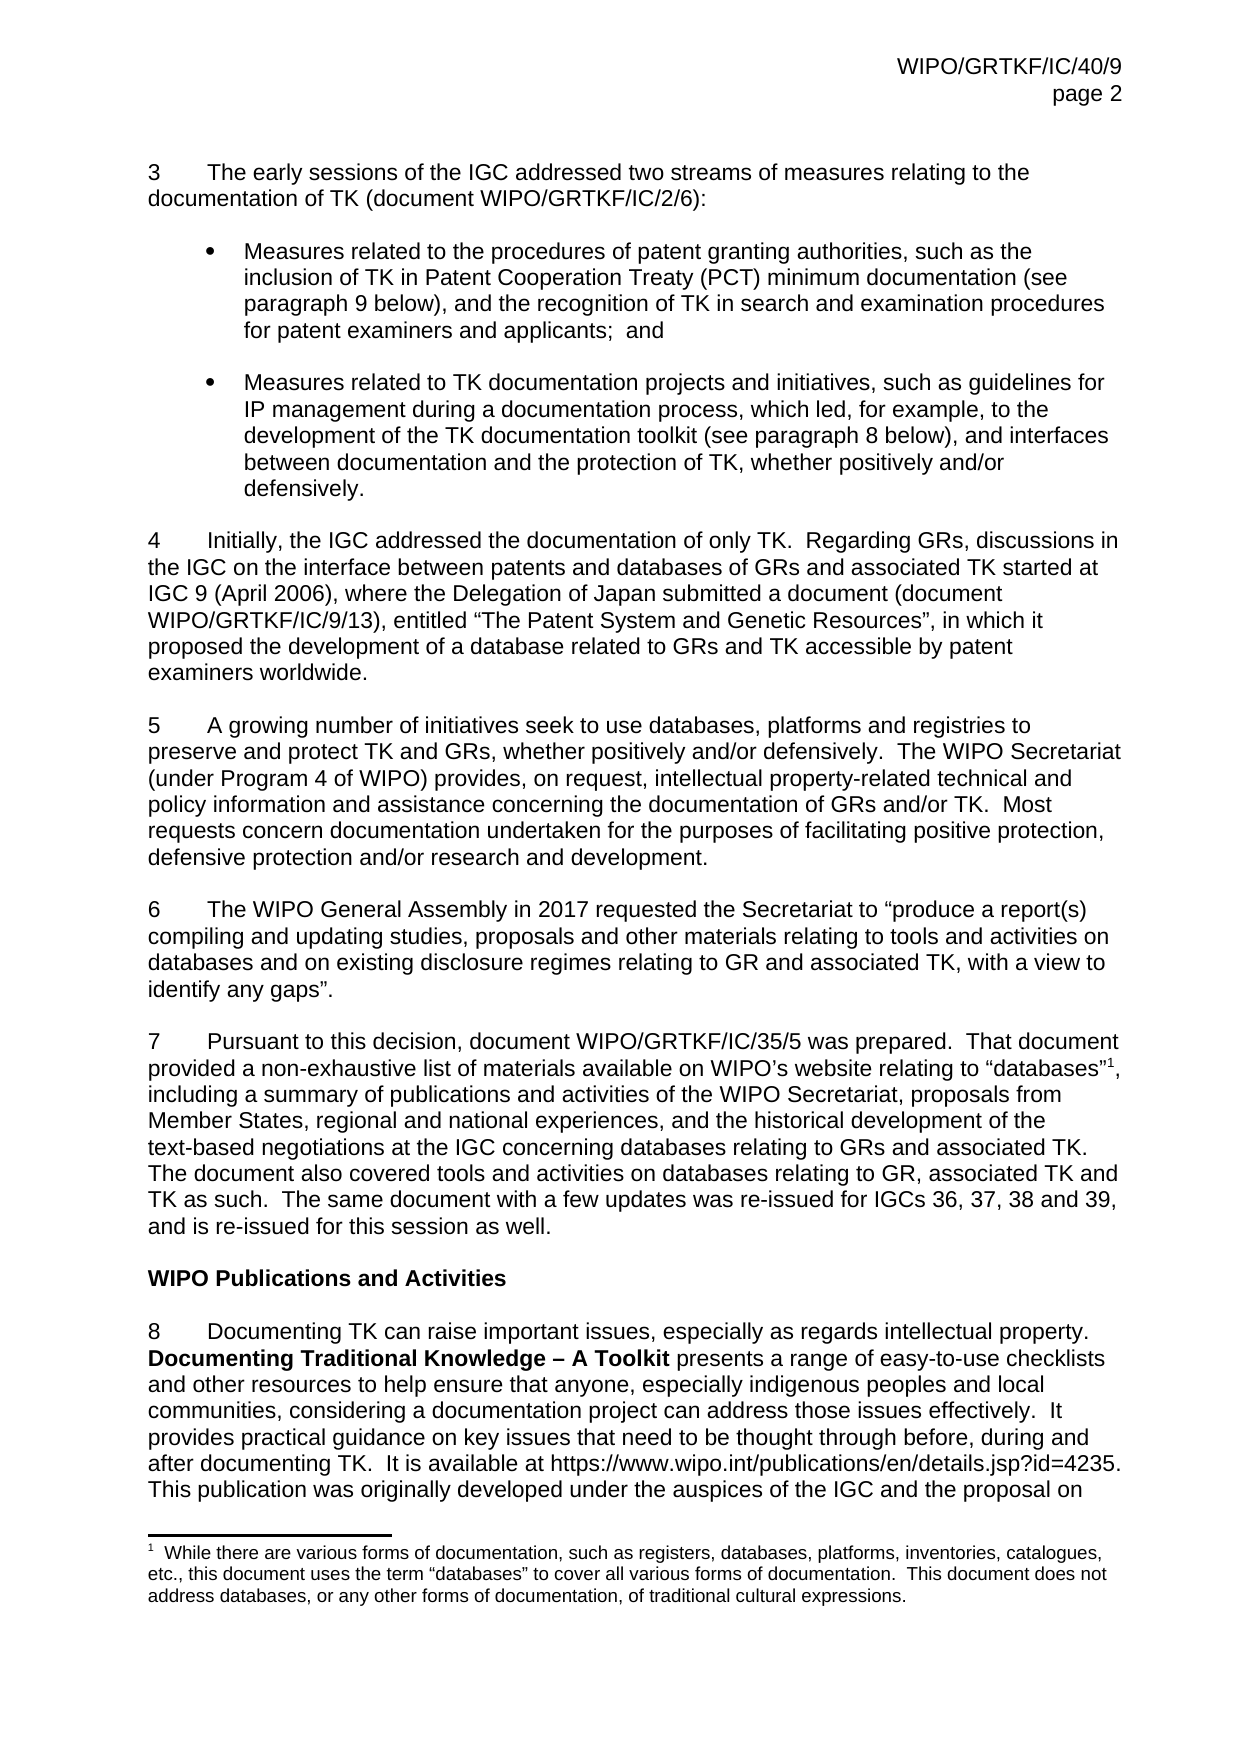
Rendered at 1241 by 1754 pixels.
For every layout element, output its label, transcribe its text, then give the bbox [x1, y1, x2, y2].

text The WIPO General Assembly in 2017 requested the Secretariat to “produce a report(s) compiling and updating studies, proposals and other materials relating to tools and activities on databases and on existing disclosure regimes relating to GR and associated TK, with a view to identify any gaps”. [148, 896, 1122, 1002]
text A growing number of initiatives seek to use databases, platforms and registries to preserve and protect TK and GRs, whether positively and/or defensively. The WIPO Secretariat (under Program 4 of WIPO) provides, on request, intellectual property-related technical and policy information and assistance concerning the documentation of GRs and/or TK. Most requests concern documentation undertaken for the purposes of facilitating positive protection, defensive protection and/or research and development. [148, 712, 1122, 870]
text The early sessions of the IGC addressed two streams of measures relating to the documentation of TK (document WIPO/GRTKF/IC/2/6): [148, 158, 1122, 238]
text WIPO Publications and Activities [148, 1265, 1122, 1292]
text Pursuant to this decision, document WIPO/GRTKF/IC/35/5 was prepared. That document provided a non-exhaustive list of materials available on WIPO’s website relating to “databases”, including a summary of publications and activities of the WIPO Secretariat, proposals from Member States, regional and national experiences, and the historical development of the text-based negotiations at the IGC concerning databases relating to GRs and associated TK. The document also covered tools and activities on databases relating to GR, associated TK and TK as such. The same document with a few updates was re-issued for IGCs 36, 37, 38 and 39, and is re-issued for this session as well. [148, 1028, 1122, 1239]
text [148, 1318, 1122, 1503]
text Initially, the IGC addressed the documentation of only TK. Regarding GRs, discussions in the IGC on the interface between patents and databases of GRs and associated TK started at IGC 9 (April 2006), where the Delegation of Japan submitted a document (document WIPO/GRTKF/IC/9/13), entitled “The Patent System and Genetic Resources”, in which it proposed the development of a database related to GRs and TK accessible by patent examiners worldwide. [148, 527, 1122, 686]
list Measures related to the procedures of patent granting authorities, such as the inclusion of TK in Patent Cooperation Treaty (PCT) minimum documentation (see paragraph 9 below), and the recognition of TK in search and examination procedures for patent examiners and applicants; and [206, 238, 1122, 369]
list Measures related to TK documentation projects and initiatives, such as guidelines for IP management during a documentation process, which led, for example, to the development of the TK documentation toolkit (see paragraph 8 below), and interfaces between documentation and the protection of TK, whether positively and/or defensively. [206, 369, 1122, 501]
